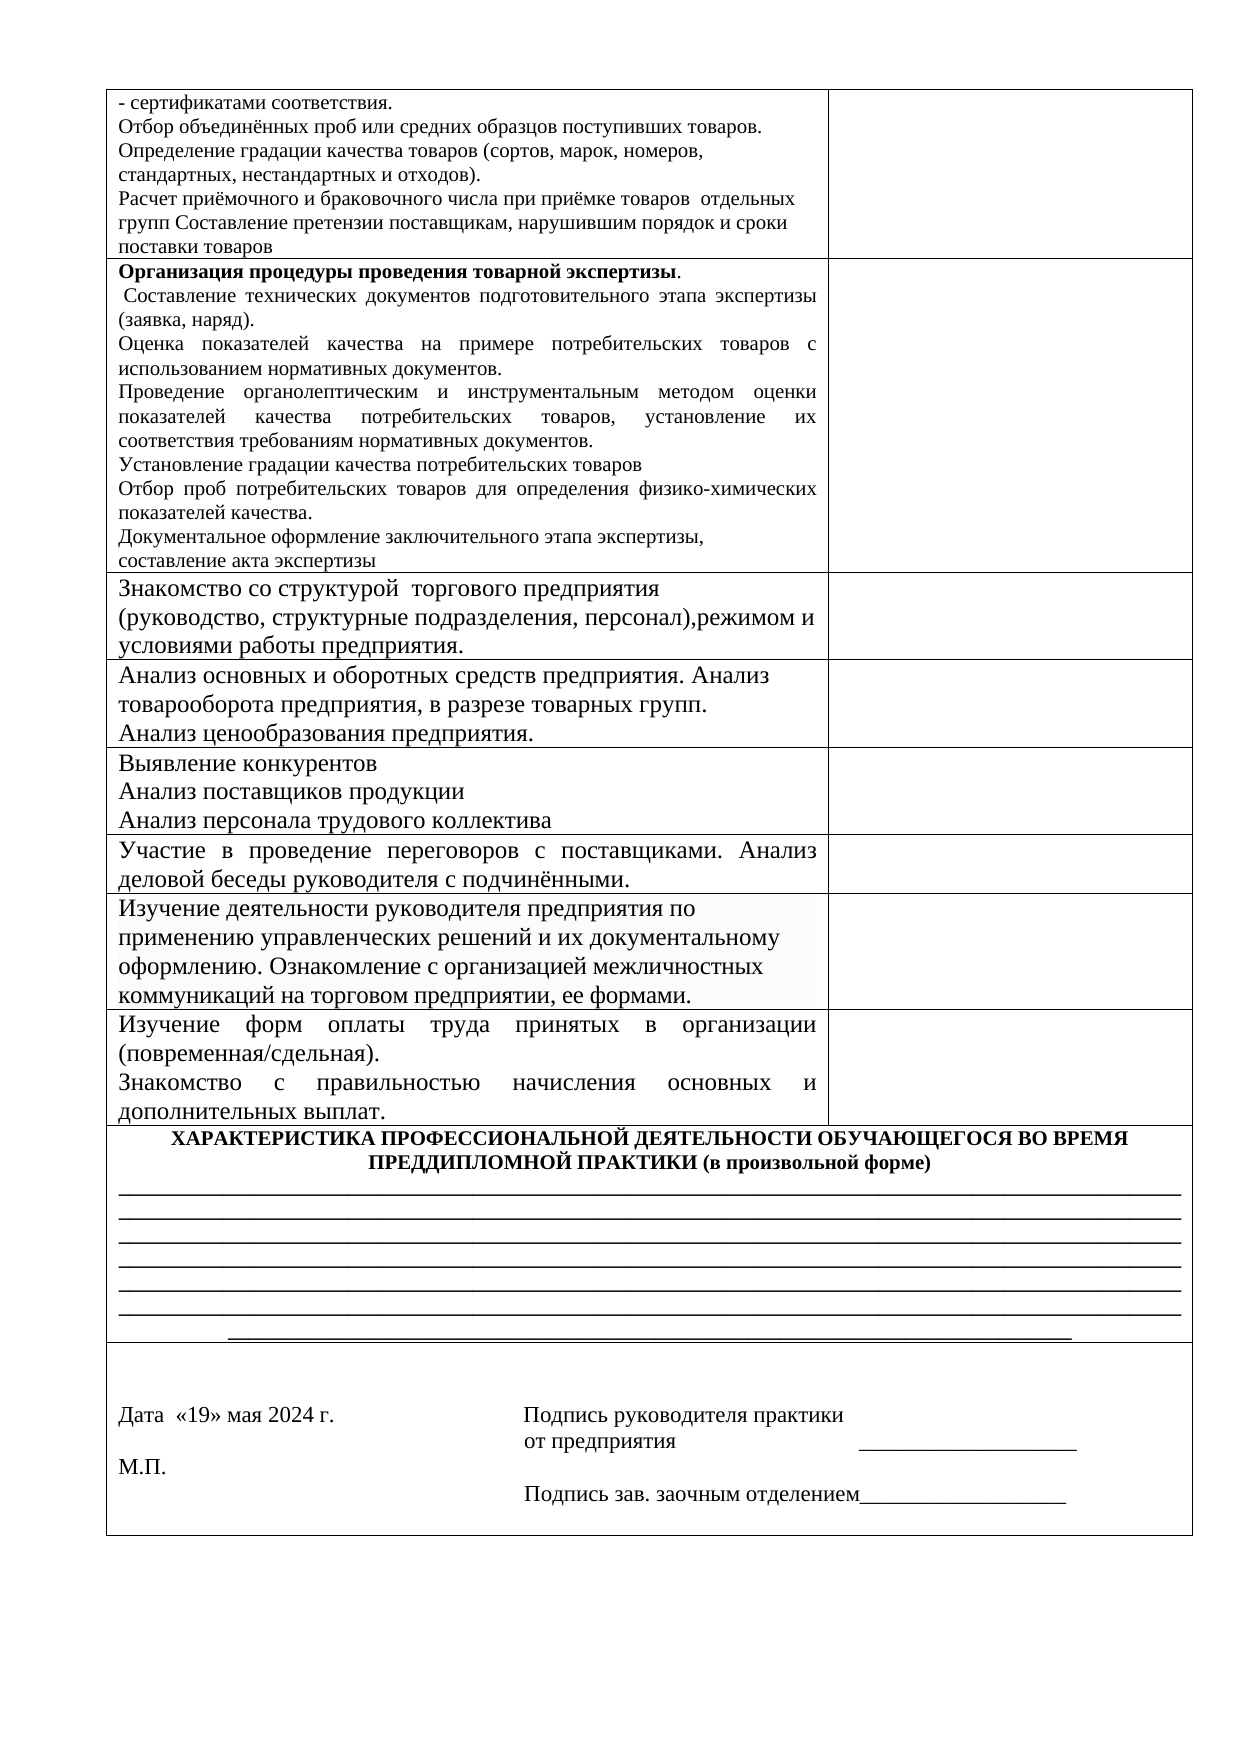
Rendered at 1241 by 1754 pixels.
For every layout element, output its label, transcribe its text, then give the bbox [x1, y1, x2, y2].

table_cell Анализ основных и оборотных средств предприятия. Анализ товарооборота предприятия, в разрезе товарных групп. Анализ ценообразования предприятия. [107, 660, 828, 747]
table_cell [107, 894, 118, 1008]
table_cell Знакомство со структурой торгового предприятия (руководство, структурные подразделения, персонал),режимом и условиями работы предприятия. [107, 573, 828, 659]
table_cell [829, 1010, 1192, 1124]
table_cell [829, 748, 1192, 834]
table_cell [829, 660, 1192, 747]
table_cell ХАРАКТЕРИСТИКА ПРОФЕССИОНАЛЬНОЙ ДЕЯТЕЛЬНОСТИ ОБУЧАЮЩЕГОСЯ ВО ВРЕМЯ ПРЕДДИПЛОМНОЙ ПРАКТИКИ (в произвольной форме) _____________________________________________________________________________________________________________________________________________________________________________________________________________________________________________________________________________________________________________________________________________________________________________________________________________________________________________________________________________________________________________________________________________________________________________________________________________________________________________________________________________________________________________________ [107, 1126, 1192, 1342]
table_cell [829, 573, 1192, 659]
table_cell Дата «19» мая 2024 г. Подпись руководителя практики от предприятия ___________________ М.П. Подпись зав. заочным отделением__________________ [107, 1343, 1192, 1535]
table_cell [829, 259, 1192, 572]
table_cell Участие в проведение переговоров с поставщиками. Анализ деловой беседы руководителя с подчинёнными. [107, 835, 828, 892]
table_cell Изучение форм оплаты труда принятых в организации (повременная/сдельная). Знакомство с правильностью начисления основных и дополнительных выплат. [107, 1010, 828, 1124]
table_cell [829, 90, 1192, 258]
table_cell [107, 90, 828, 258]
table_cell [829, 835, 1192, 892]
table_cell Организация процедуры проведения товарной экспертизы. Составление технических документов подготовительного этапа экспертизы (заявка, наряд). Оценка показателей качества на примере потребительских товаров с использованием нормативных документов. Проведение органолептическим и инструментальным методом оценки показателей качества потребительских товаров, установление их соответствия требованиям нормативных документов. Установление градации качества потребительских товаров Отбор проб потребительских товаров для определения физико-химических показателей качества. Документальное оформление заключительного этапа экспертизы, составление акта экспертизы [107, 259, 828, 572]
table_cell Выявление конкурентов Анализ поставщиков продукции Анализ персонала трудового коллектива [107, 748, 828, 834]
table_cell [829, 894, 1192, 1008]
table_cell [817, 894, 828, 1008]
